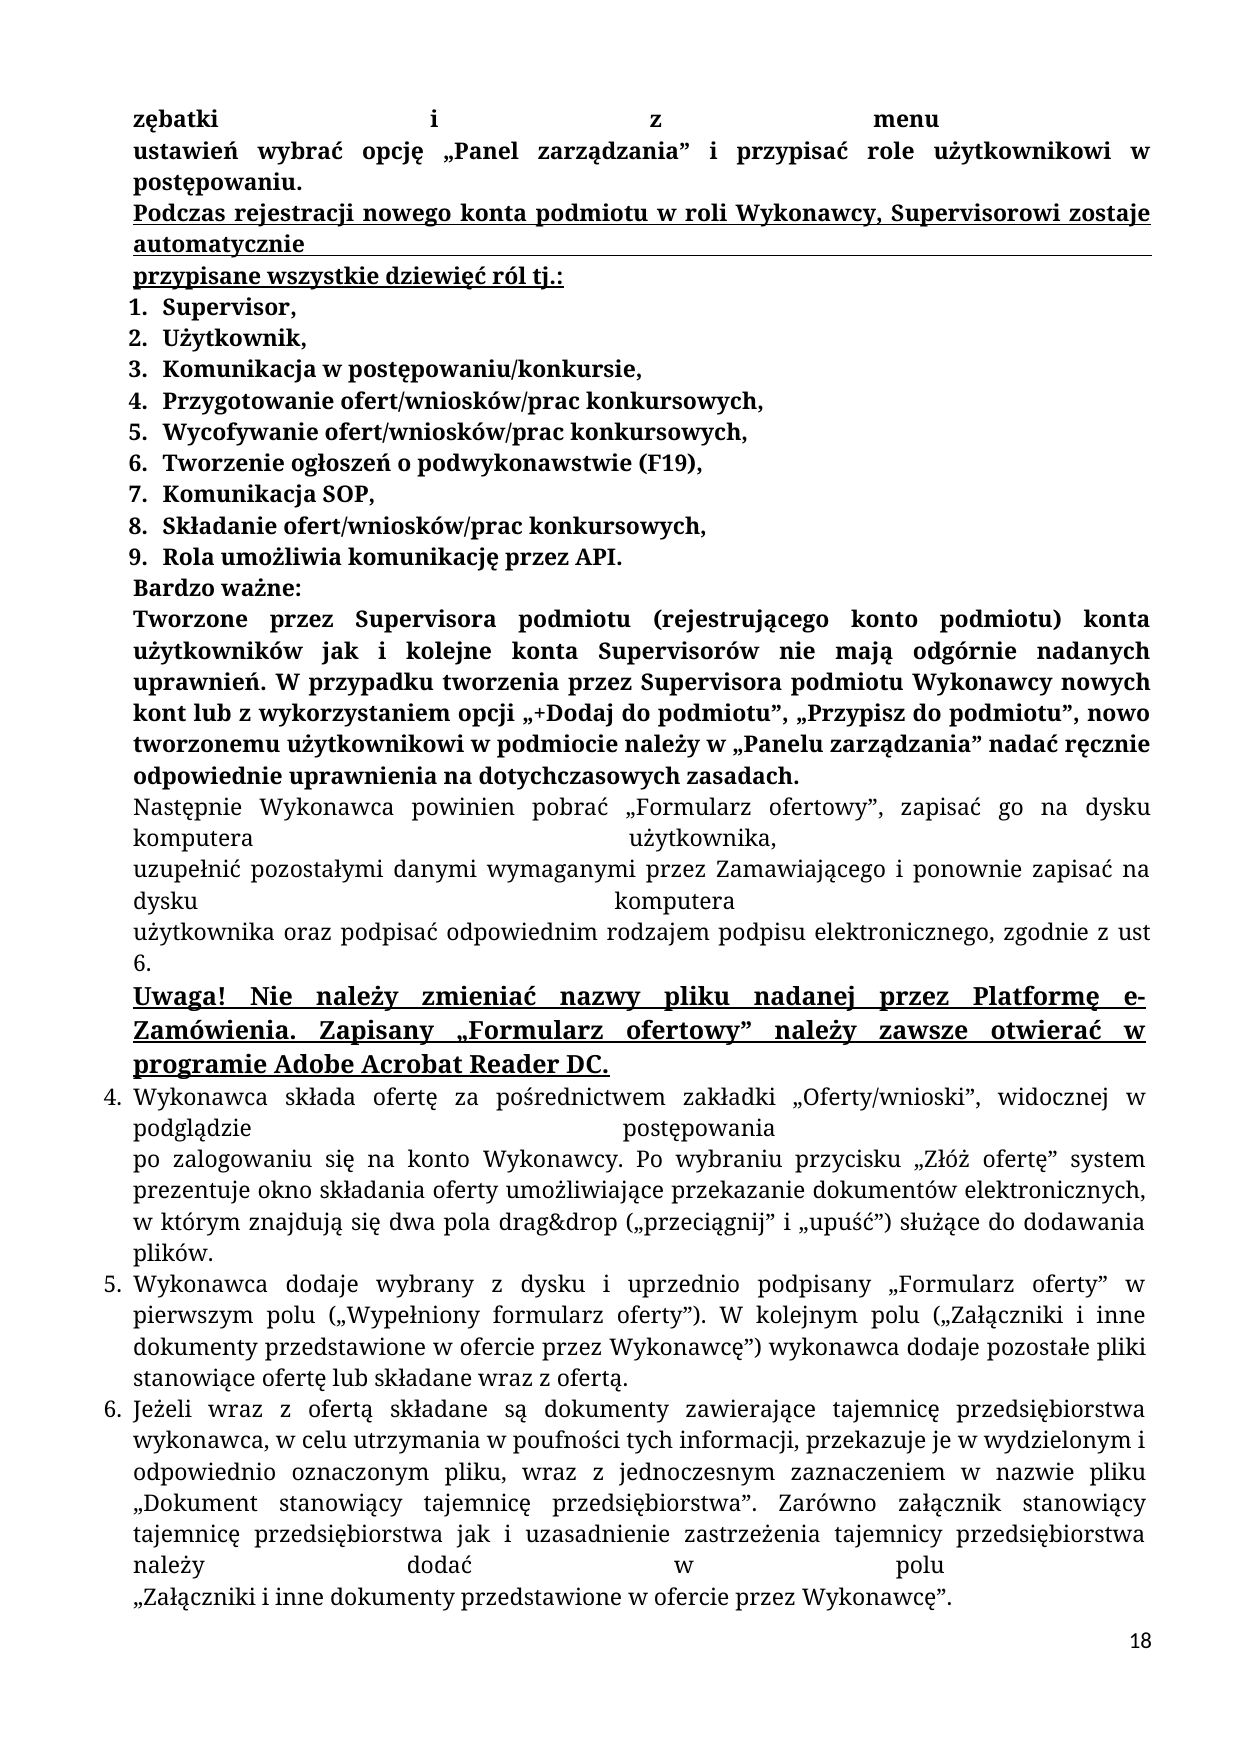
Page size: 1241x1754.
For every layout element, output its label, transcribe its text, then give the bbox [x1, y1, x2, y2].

list Komunikacja w postępowaniu/konkursie, [128, 353, 1152, 384]
list Przygotowanie ofert/wniosków/prac konkursowych, [128, 384, 1152, 416]
list Podczas rejestracji nowego konta podmiotu w roli Wykonawcy, Supervisorowi zostaje automatycznie przypisane wszystkie dziewięć ról tj.: [133, 197, 1152, 255]
list Komunikacja SOP, [128, 478, 1152, 509]
list Podczas rejestracji nowego konta podmiotu w roli Wykonawcy, Supervisorowi zostaje automatycznie przypisane wszystkie dziewięć ról tj.: [133, 256, 1152, 291]
list Rola umożliwia komunikację przez API. [128, 541, 1152, 572]
list Bardzo ważne: [133, 572, 1152, 603]
list Jeżeli wraz z ofertą składane są dokumenty zawierające tajemnicę przedsiębiorstwa wykonawca, w celu utrzymania w poufności tych informacji, przekazuje je w wydzielonym i odpowiednio oznaczonym pliku, wraz z jednoczesnym zaznaczeniem w nazwie pliku „Dokument stanowiący tajemnicę przedsiębiorstwa”. Zarówno załącznik stanowiący tajemnicę przedsiębiorstwa jak i uzasadnienie zastrzeżenia tajemnicy przedsiębiorstwa należy dodać w polu „Załączniki i inne dokumenty przedstawione w ofercie przez Wykonawcę”. [103, 1393, 1147, 1612]
list Wykonawca dodaje wybrany z dysku i uprzednio podpisany „Formularz oferty” w pierwszym polu („Wypełniony formularz oferty”). W kolejnym polu („Załączniki i inne dokumenty przedstawione w ofercie przez Wykonawcę”) wykonawca dodaje pozostałe pliki stanowiące ofertę lub składane wraz z ofertą. [103, 1268, 1147, 1393]
text Uwaga! Nie należy zmieniać nazwy pliku nadanej przez Platformę e-Zamówienia. Zapisany „Formularz ofertowy” należy zawsze otwierać w programie Adobe Acrobat Reader DC. [133, 978, 1147, 1081]
list Następnie Wykonawca powinien pobrać „Formularz ofertowy”, zapisać go na dysku komputera użytkownika, uzupełnić pozostałymi danymi wymaganymi przez Zamawiającego i ponownie zapisać na dysku komputera użytkownika oraz podpisać odpowiednim rodzajem podpisu elektronicznego, zgodnie z ust 6. [133, 791, 1152, 978]
list Składanie ofert/wniosków/prac konkursowych, [128, 509, 1152, 541]
list Supervisor, [128, 291, 1152, 322]
list Użytkownik, [128, 322, 1152, 353]
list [133, 103, 1152, 197]
list Tworzone przez Supervisora podmiotu (rejestrującego konto podmiotu) konta użytkowników jak i kolejne konta Supervisorów nie mają odgórnie nadanych uprawnień. W przypadku tworzenia przez Supervisora podmiotu Wykonawcy nowych kont lub z wykorzystaniem opcji „+Dodaj do podmiotu”, „Przypisz do podmiotu”, nowo tworzonemu użytkownikowi w podmiocie należy w „Panelu zarządzania” nadać ręcznie odpowiednie uprawnienia na dotychczasowych zasadach. [133, 603, 1152, 791]
list Wykonawca składa ofertę za pośrednictwem zakładki „Oferty/wnioski”, widocznej w podglądzie postępowania po zalogowaniu się na konto Wykonawcy. Po wybraniu przycisku „Złóż ofertę” system prezentuje okno składania oferty umożliwiające przekazanie dokumentów elektronicznych, w którym znajdują się dwa pola drag&drop („przeciągnij” i „upuść”) służące do dodawania plików. [103, 1081, 1147, 1268]
list Wycofywanie ofert/wniosków/prac konkursowych, [128, 416, 1152, 447]
list Tworzenie ogłoszeń o podwykonawstwie (F19), [128, 447, 1152, 478]
